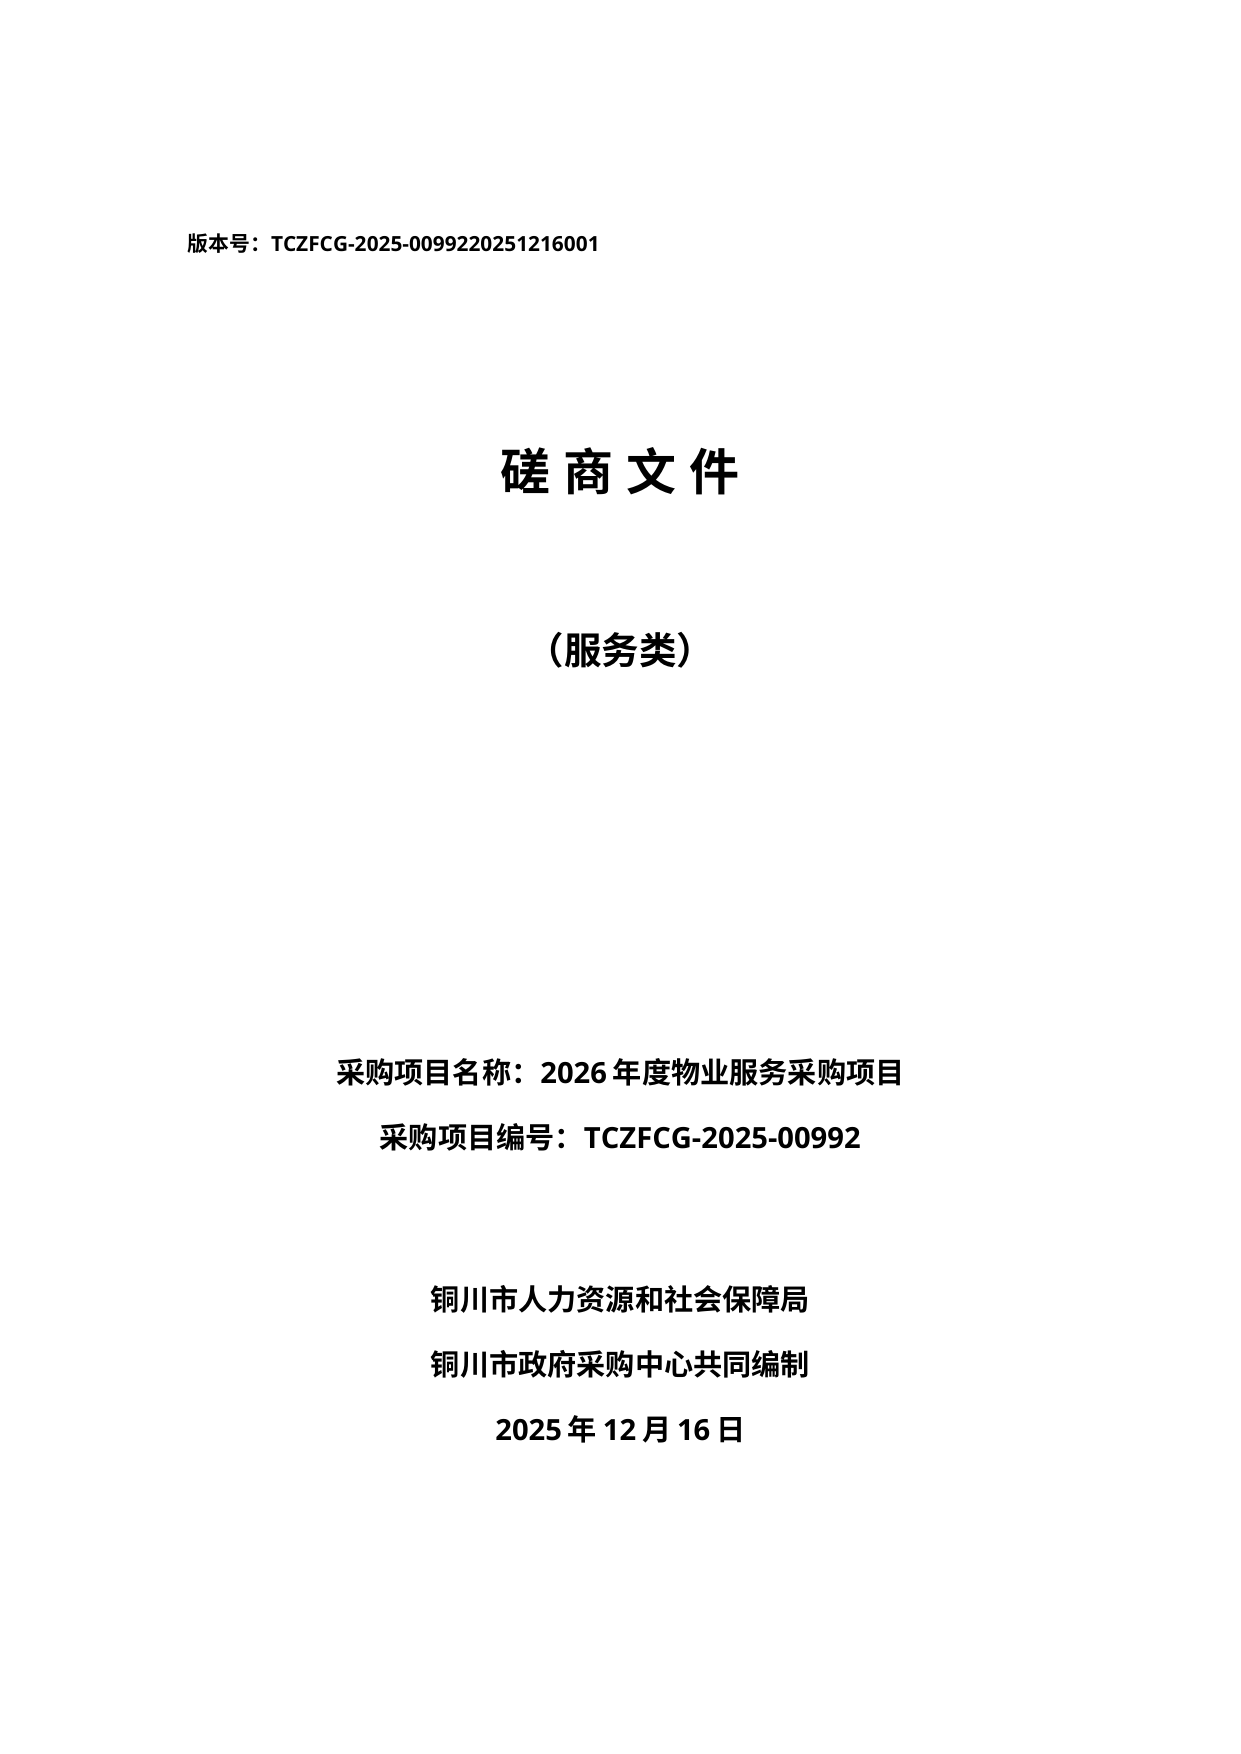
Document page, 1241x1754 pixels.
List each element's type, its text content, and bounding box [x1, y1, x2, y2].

text （服务类） [187, 617, 1053, 1039]
text 铜川市人力资源和社会保障局 [187, 1267, 1053, 1332]
text 铜川市政府采购中心共同编制 [187, 1332, 1053, 1397]
text 采购项目名称：2026年度物业服务采购项目 [187, 1039, 1053, 1104]
text 磋 商 文 件 [187, 422, 1053, 617]
text 2025年12月16日 [187, 1397, 1053, 1462]
text 采购项目编号：TCZFCG-2025-00992 [187, 1104, 1053, 1267]
text 版本号：TCZFCG-2025-0099220251216001 [187, 227, 1053, 422]
